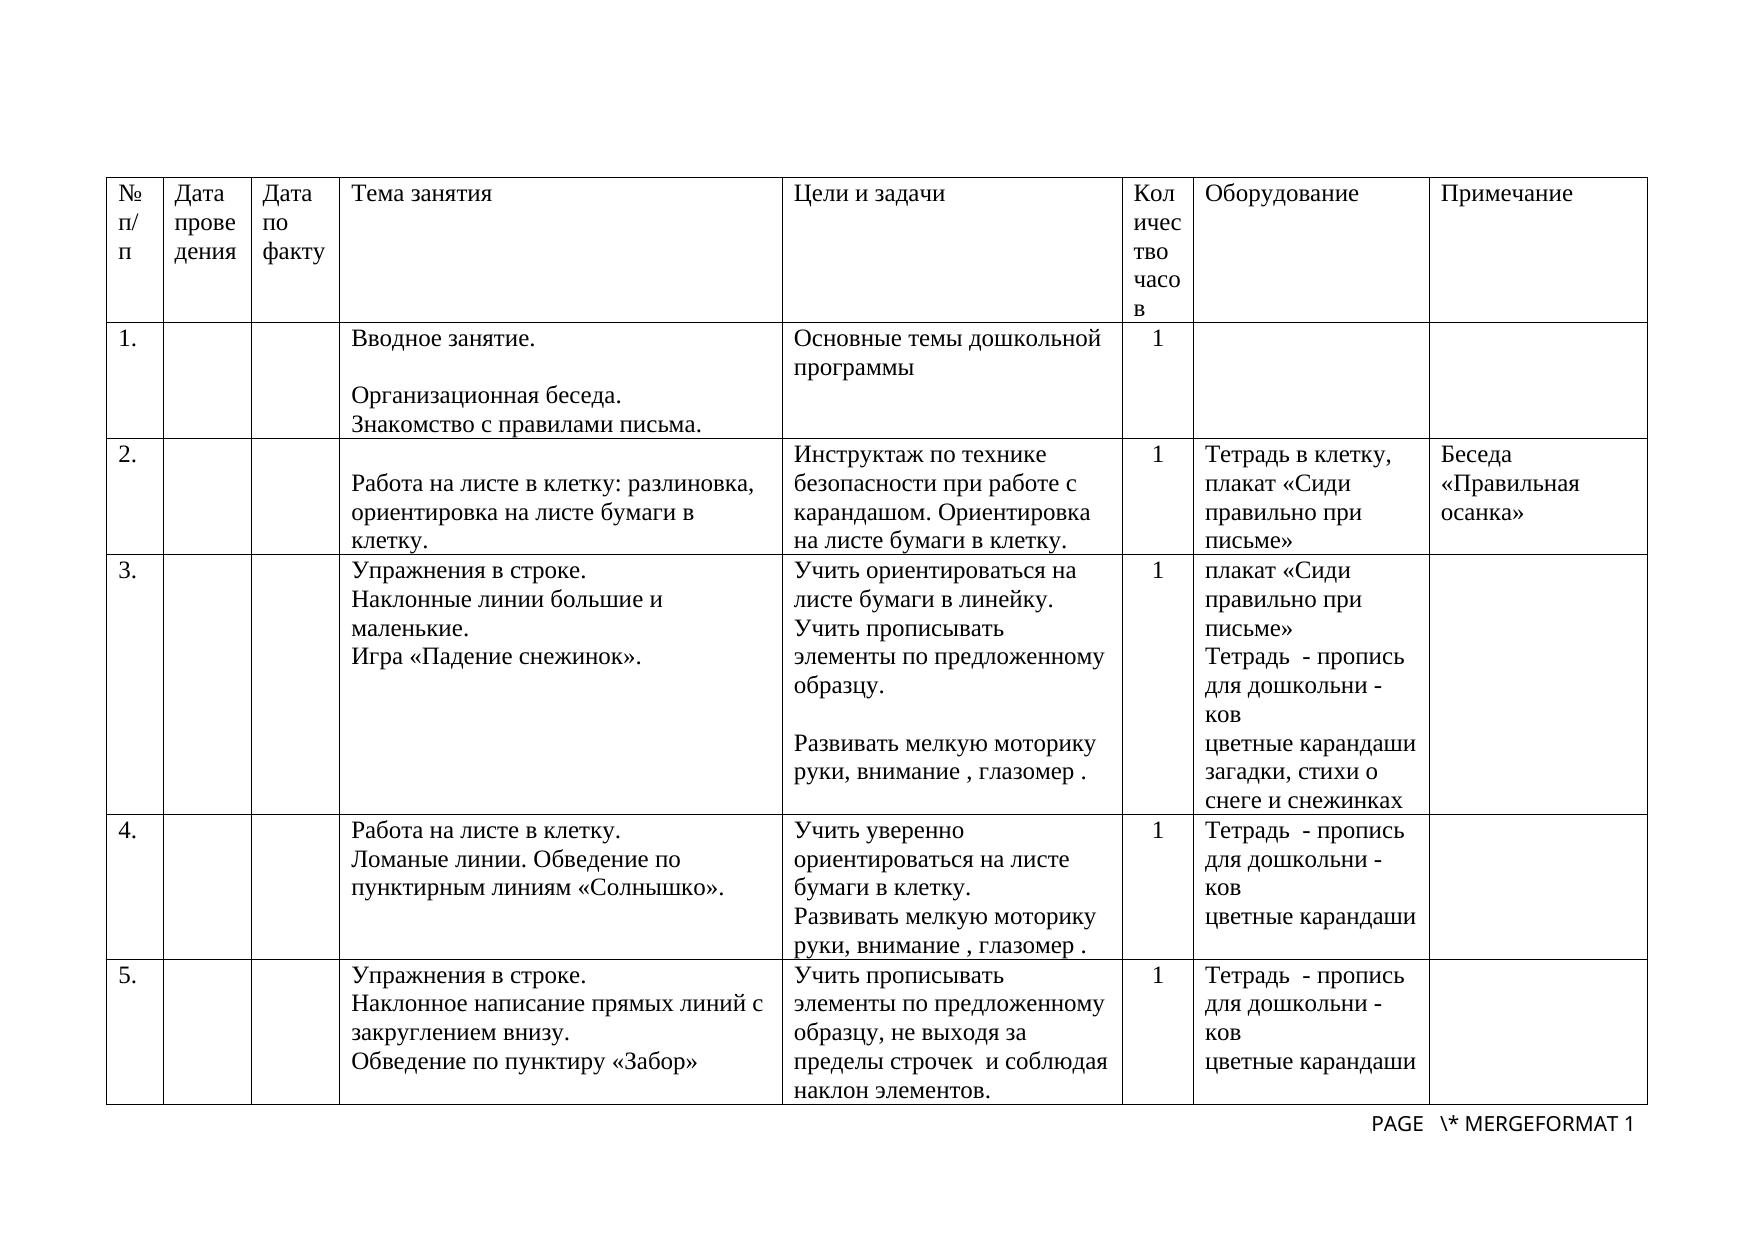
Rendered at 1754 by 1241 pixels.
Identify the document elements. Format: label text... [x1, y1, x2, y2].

table_cell 1 [1123, 439, 1193, 554]
table_cell Тетрадь в клетку, плакат «Сиди правильно при письме» [1194, 439, 1429, 554]
table_cell 1. [107, 323, 163, 438]
table_header Тема занятия [340, 178, 782, 322]
table_cell 1 [1123, 323, 1193, 438]
table_cell Упражнения в строке. Наклонные линии большие и маленькие. Игра «Падение снежинок». [340, 555, 782, 814]
table_header Примечание [1430, 178, 1647, 322]
table_cell 5. [107, 960, 163, 1103]
table_cell Учить уверенно ориентироваться на листе бумаги в клетку. Развивать мелкую моторику руки, внимание , глазомер . [783, 815, 1122, 959]
table_header Дата проведения [164, 178, 251, 322]
table_cell Работа на листе в клетку: разлиновка, ориентировка на листе бумаги в клетку. [340, 439, 782, 554]
table_cell 2. [107, 439, 163, 554]
table_cell Беседа «Правильная осанка» [1430, 439, 1647, 554]
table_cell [1194, 960, 1429, 1103]
table_cell Инструктаж по технике безопасности при работе с карандашом. Ориентировка на листе бумаги в клетку. [783, 439, 1122, 554]
table_header Оборудование [1194, 178, 1429, 322]
table_cell Учить ориентироваться на листе бумаги в линейку. Учить прописывать элементы по предложенному образцу. Развивать мелкую моторику руки, внимание , глазомер . [783, 555, 1122, 814]
table_cell 1 [1123, 555, 1193, 814]
table_cell [1430, 555, 1647, 814]
table_cell [164, 555, 251, 814]
table_cell [252, 815, 339, 959]
table_cell [1430, 815, 1647, 959]
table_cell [783, 960, 1122, 1103]
table_cell Основные темы дошкольной программы [783, 323, 1122, 438]
table_cell [1194, 323, 1429, 438]
table_cell плакат «Сиди правильно при письме» Тетрадь - пропись для дошкольни - ков цветные карандаши загадки, стихи о снеге и снежинках [1194, 555, 1429, 814]
table_cell [1430, 960, 1647, 1103]
table_cell [164, 815, 251, 959]
table_cell [164, 323, 251, 438]
table_cell [164, 960, 251, 1103]
table_cell Тетрадь - пропись для дошкольни - ков цветные карандаши [1194, 815, 1429, 959]
table_header Количество часов [1123, 178, 1193, 322]
table_cell Работа на листе в клетку. Ломаные линии. Обведение по пунктирным линиям «Солнышко». [340, 815, 782, 959]
table_cell 3. [107, 555, 163, 814]
table_cell [252, 439, 339, 554]
table_cell [164, 439, 251, 554]
table_cell 1 [1123, 960, 1193, 1103]
table_cell [252, 960, 339, 1103]
table_header Дата по факту [252, 178, 339, 322]
table_cell [252, 323, 339, 438]
table_cell [1430, 323, 1647, 438]
table_cell 1 [1123, 815, 1193, 959]
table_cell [340, 960, 782, 1103]
table_header Цели и задачи [783, 178, 1122, 322]
table_cell [252, 555, 339, 814]
table_cell 4. [107, 815, 163, 959]
table_header № п/п [107, 178, 163, 322]
table_cell Вводное занятие. Организационная беседа. Знакомство с правилами письма. [340, 323, 782, 438]
